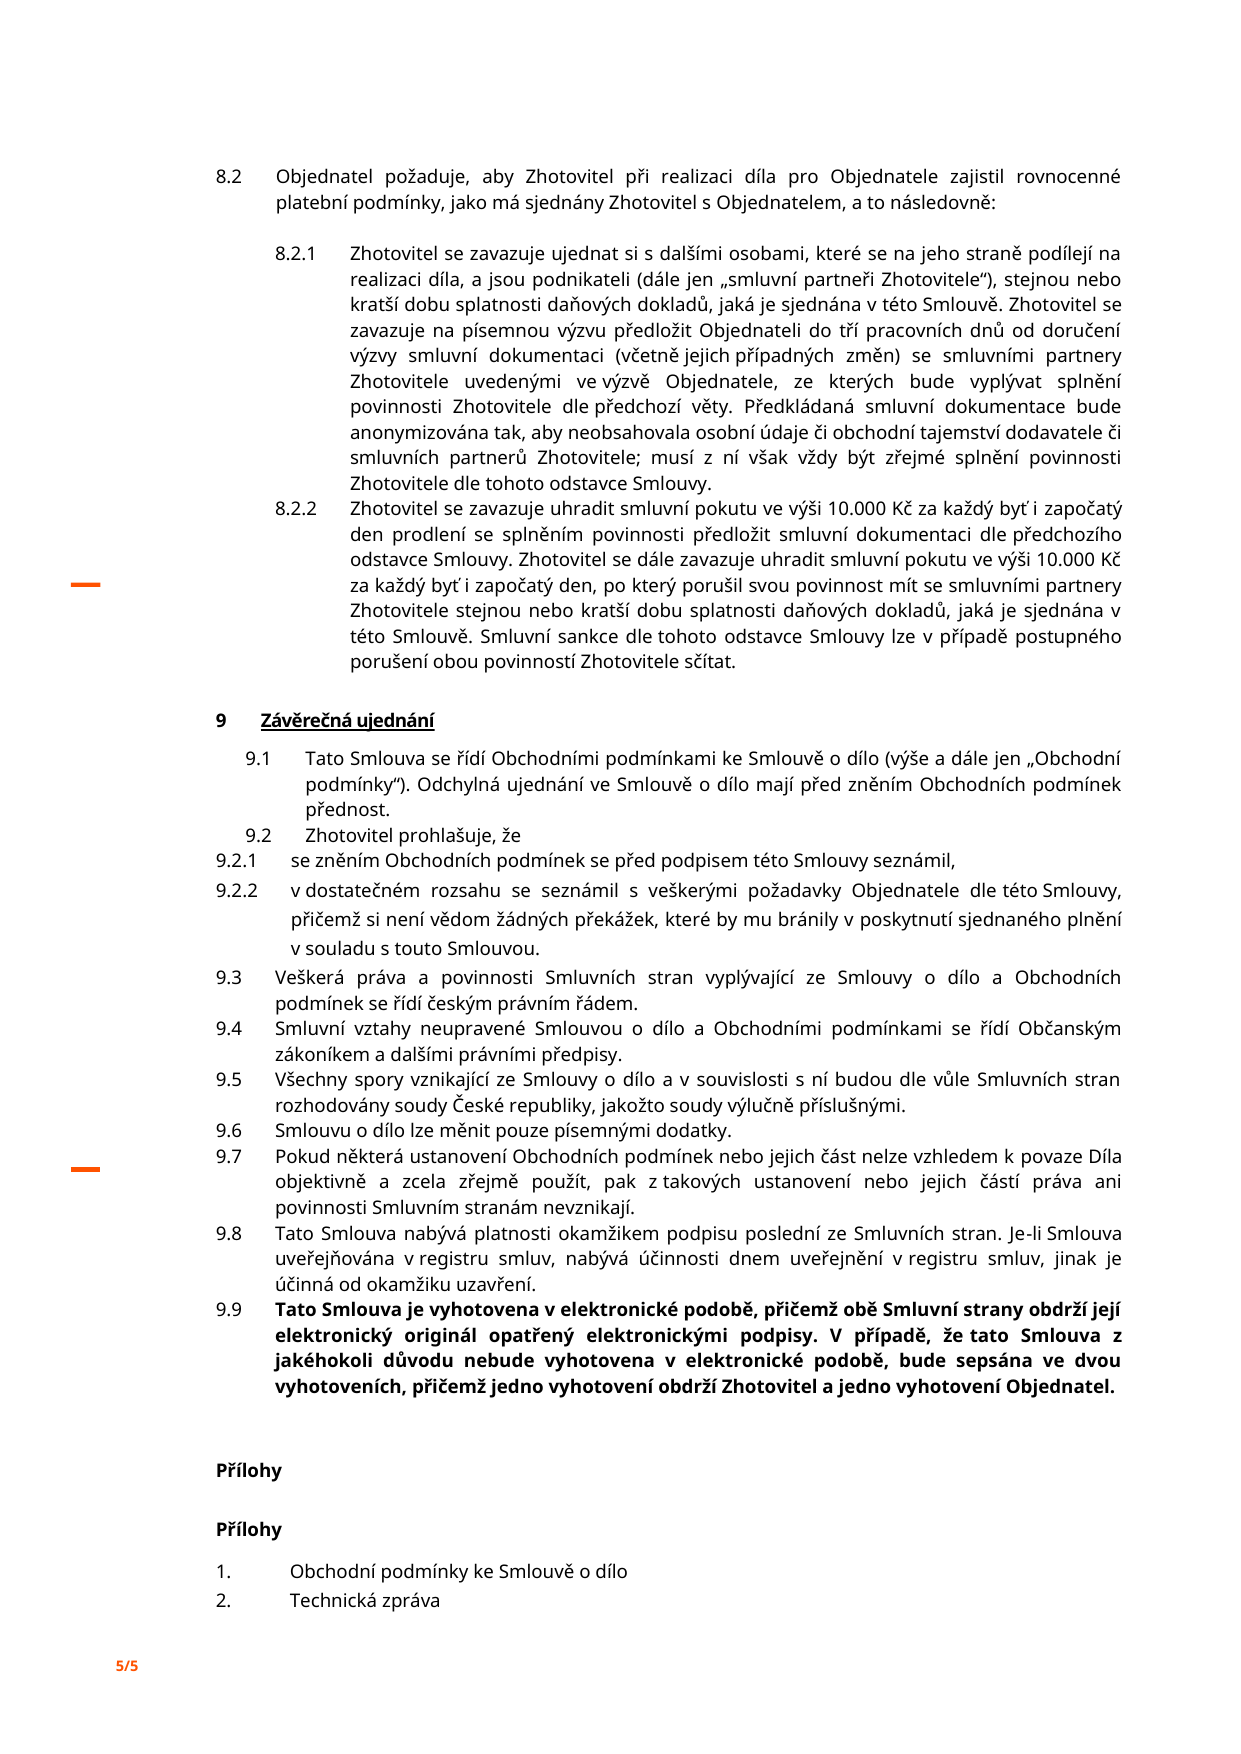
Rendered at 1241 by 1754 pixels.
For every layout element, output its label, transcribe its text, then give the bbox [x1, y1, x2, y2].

subtitle Smlouvu o dílo lze měnit pouze písemnými dodatky. [216, 1118, 1122, 1143]
subtitle Zhotovitel prohlašuje, že [245, 822, 1122, 848]
list Zhotovitel se zavazuje ujednat si s dalšími osobami, které se na jeho straně podílejí na realizaci díla, a jsou podnikateli (dále jen „smluvní partneři Zhotovitele“), stejnou nebo kratší dobu splatnosti daňových dokladů, jaká je sjednána v této Smlouvě. Zhotovitel se zavazuje na písemnou výzvu předložit Objednateli do tří pracovních dnů od doručení výzvy smluvní dokumentaci (včetně jejich případných změn) se smluvními partnery Zhotovitele uvedenými ve výzvě Objednatele, ze kterých bude vyplývat splnění povinnosti Zhotovitele dle předchozí věty. Předkládaná smluvní dokumentace bude anonymizována tak, aby neobsahovala osobní údaje či obchodní tajemství dodavatele či smluvních partnerů Zhotovitele; musí z ní však vždy být zřejmé splnění povinnosti Zhotovitele dle tohoto odstavce Smlouvy. [275, 240, 1122, 496]
subtitle Smluvní vztahy neupravené Smlouvou o dílo a Obchodními podmínkami se řídí Občanským zákoníkem a dalšími právními předpisy. [216, 1016, 1122, 1067]
subtitle Tato Smlouva nabývá platnosti okamžikem podpisu poslední ze Smluvních stran. Je-li Smlouva uveřejňována v registru smluv, nabývá účinnosti dnem uveřejnění v registru smluv, jinak je účinná od okamžiku uzavření. [216, 1220, 1122, 1296]
subtitle Pokud některá ustanovení Obchodních podmínek nebo jejich část nelze vzhledem k povaze Díla objektivně a zcela zřejmě použít, pak z takových ustanovení nebo jejich částí práva ani povinnosti Smluvním stranám nevznikají. [216, 1143, 1122, 1220]
list Technická zpráva [216, 1587, 1122, 1613]
subtitle v dostatečném rozsahu se seznámil s veškerými požadavky Objednatele dle této Smlouvy, přičemž si není vědom žádných překážek, které by mu bránily v poskytnutí sjednaného plnění v souladu s touto Smlouvou. [216, 877, 1122, 961]
list Obchodní podmínky ke Smlouvě o dílo [216, 1558, 1122, 1583]
subtitle Závěrečná ujednání [216, 707, 1122, 733]
subtitle Tato Smlouva je vyhotovena v elektronické podobě, přičemž obě Smluvní strany obdrží její elektronický originál opatřený elektronickými podpisy. V případě, že tato Smlouva z jakéhokoli důvodu nebude vyhotovena v elektronické podobě, bude sepsána ve dvou vyhotoveních, přičemž jedno vyhotovení obdrží Zhotovitel a jedno vyhotovení Objednatel. [216, 1296, 1122, 1398]
subtitle Všechny spory vznikající ze Smlouvy o dílo a v souvislosti s ní budou dle vůle Smluvních stran rozhodovány soudy České republiky, jakožto soudy výlučně příslušnými. [216, 1067, 1122, 1118]
subtitle se zněním Obchodních podmínek se před podpisem této Smlouvy seznámil, [216, 848, 1122, 873]
subtitle Veškerá práva a povinnosti Smluvních stran vyplývající ze Smlouvy o dílo a Obchodních podmínek se řídí českým právním řádem. [216, 965, 1122, 1016]
subtitle Tato Smlouva se řídí Obchodními podmínkami ke Smlouvě o dílo (výše a dále jen „Obchodní podmínky“). Odchylná ujednání ve Smlouvě o dílo mají před zněním Obchodních podmínek přednost. [245, 746, 1122, 822]
list Zhotovitel se zavazuje uhradit smluvní pokutu ve výši 10.000 Kč za každý byť i započatý den prodlení se splněním povinnosti předložit smluvní dokumentaci dle předchozího odstavce Smlouvy. Zhotovitel se dále zavazuje uhradit smluvní pokutu ve výši 10.000 Kč za každý byť i započatý den, po který porušil svou povinnost mít se smluvními partnery Zhotovitele stejnou nebo kratší dobu splatnosti daňových dokladů, jaká je sjednána v této Smlouvě. Smluvní sankce dle tohoto odstavce Smlouvy lze v případě postupného porušení obou povinností Zhotovitele sčítat. [275, 496, 1122, 674]
text Přílohy [216, 1457, 1122, 1483]
text Přílohy [216, 1516, 1122, 1542]
list Objednatel požaduje, aby Zhotovitel při realizaci díla pro Objednatele zajistil rovnocenné platební podmínky, jako má sjednány Zhotovitel s Objednatelem, a to následovně: [216, 164, 1122, 215]
